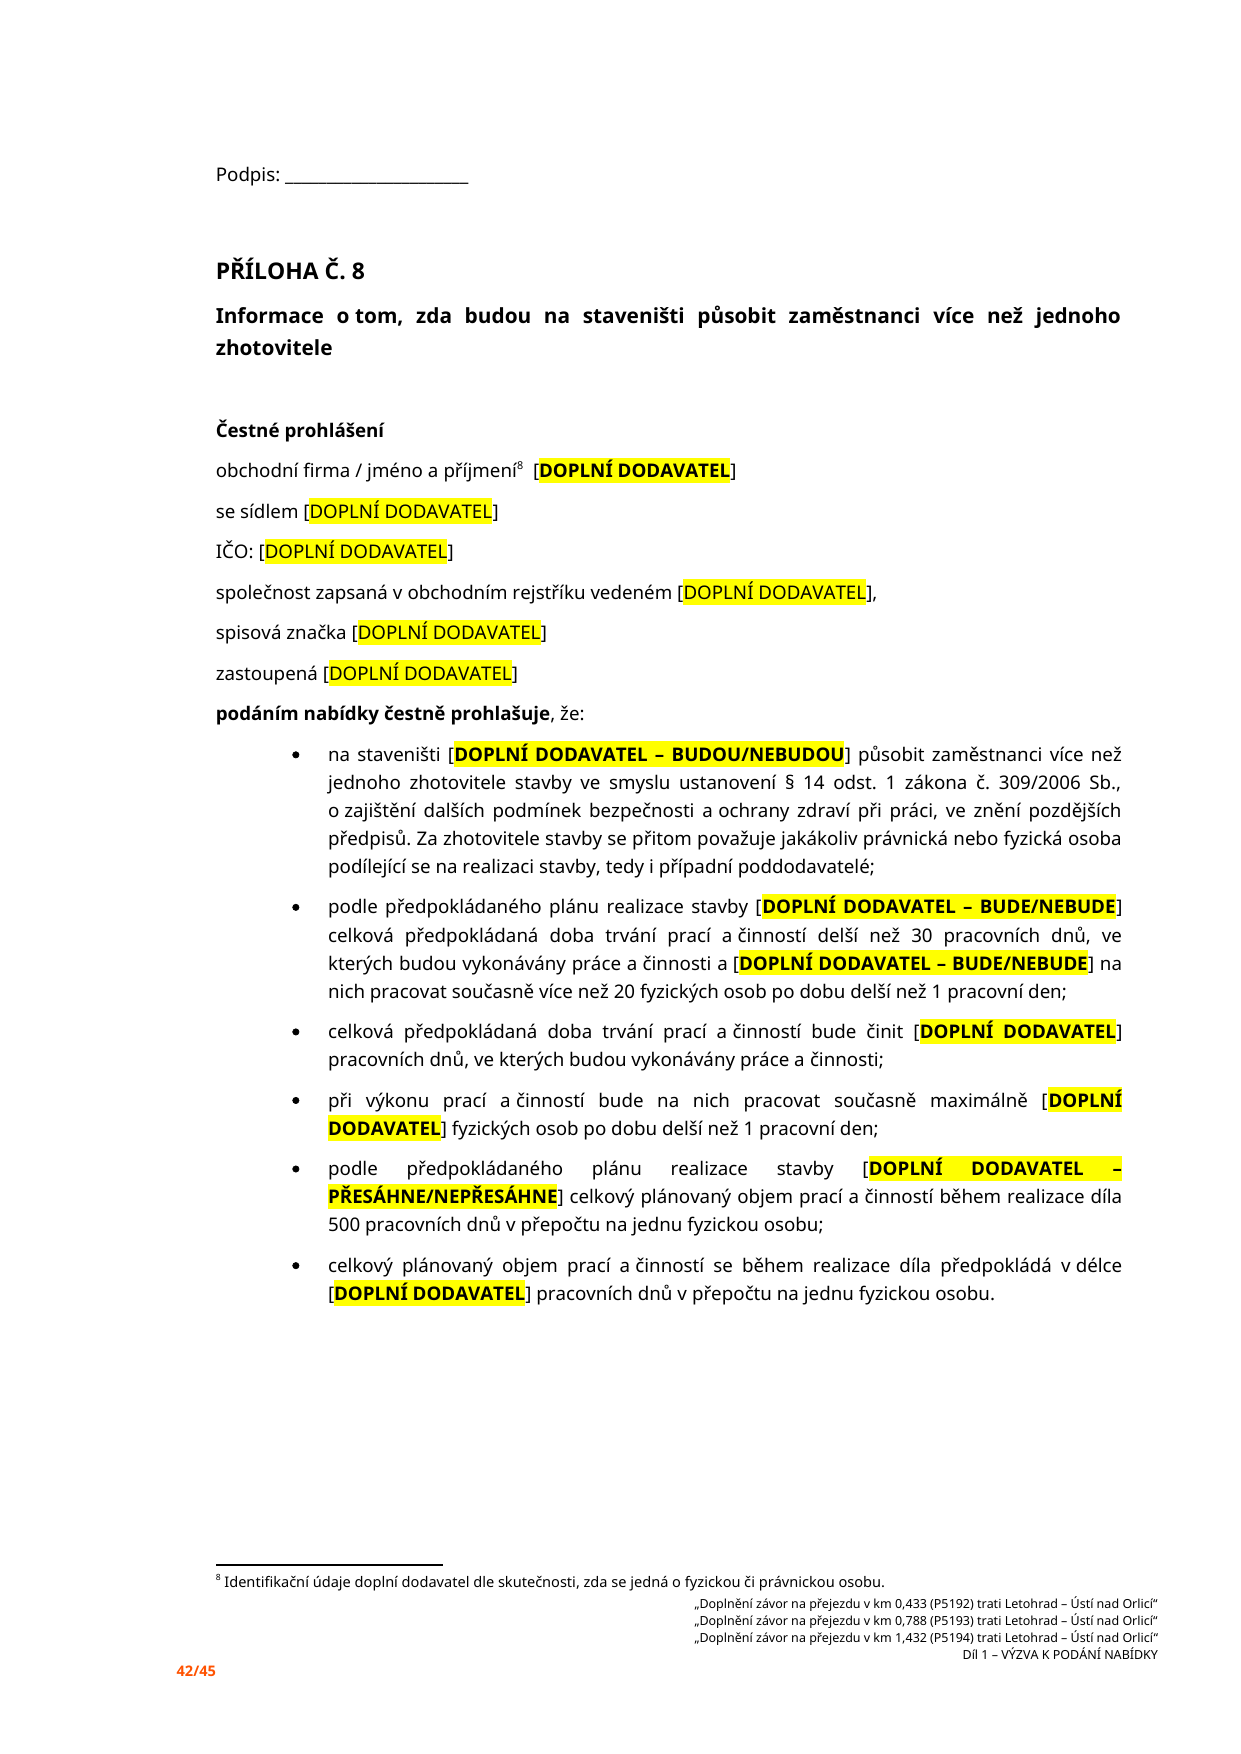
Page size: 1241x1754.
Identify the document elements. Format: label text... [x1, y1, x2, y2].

text Podpis: ______________________ [216, 161, 1122, 187]
text podle předpokládaného plánu realizace stavby [DOPLNÍ DODAVATEL – BUDE/NEBUDE] celková předpokládaná doba trvání prací a činností delší než 30 pracovních dnů, ve kterých budou vykonávány práce a činnosti a [DOPLNÍ DODAVATEL – BUDE/NEBUDE] na nich pracovat současně více než 20 fyzických osob po dobu delší než 1 pracovní den; [292, 894, 1122, 1003]
text se sídlem [DOPLNÍ DODAVATEL] [216, 498, 309, 524]
text Informace o tom, zda budou na staveništi působit zaměstnanci více než jednoho zhotovitele [216, 302, 1122, 361]
text celková předpokládaná doba trvání prací a činností bude činit [DOPLNÍ DODAVATEL] pracovních dnů, ve kterých budou vykonávány práce a činnosti; [292, 1018, 1122, 1072]
text zastoupená [DOPLNÍ DODAVATEL] [216, 660, 329, 686]
text spisová značka [DOPLNÍ DODAVATEL] [541, 620, 1122, 645]
text se sídlem [DOPLNÍ DODAVATEL] [492, 498, 1122, 524]
text společnost zapsaná v obchodním rejstříku vedeném [DOPLNÍ DODAVATEL], [216, 579, 683, 605]
text celkový plánovaný objem prací a činností se během realizace díla předpokládá v délce [DOPLNÍ DODAVATEL] pracovních dnů v přepočtu na jednu fyzickou osobu. [292, 1252, 1122, 1306]
text obchodní firma / jméno a příjmení [DOPLNÍ DODAVATEL] [216, 458, 539, 483]
text Čestné prohlášení [216, 417, 1122, 443]
text IČO: [DOPLNÍ DODAVATEL] [447, 539, 1122, 564]
text společnost zapsaná v obchodním rejstříku vedeném [DOPLNÍ DODAVATEL], [866, 579, 1122, 605]
text podle předpokládaného plánu realizace stavby [DOPLNÍ DODAVATEL – PŘESÁHNE/NEPŘESÁHNE] celkový plánovaný objem prací a činností během realizace díla 500 pracovních dnů v přepočtu na jednu fyzickou osobu; [292, 1156, 1122, 1237]
text podáním nabídky čestně prohlašuje, že: [216, 701, 1122, 726]
text obchodní firma / jméno a příjmení [DOPLNÍ DODAVATEL] [730, 458, 1122, 483]
text spisová značka [DOPLNÍ DODAVATEL] [216, 620, 358, 645]
text na staveništi [DOPLNÍ DODAVATEL – BUDOU/NEBUDOU] působit zaměstnanci více než jednoho zhotovitele stavby ve smyslu ustanovení § 14 odst. 1 zákona č. 309/2006 Sb., o zajištění dalších podmínek bezpečnosti a ochrany zdraví při práci, ve znění pozdějších předpisů. Za zhotovitele stavby se přitom považuje jakákoliv právnická nebo fyzická osoba podílející se na realizaci stavby, tedy i případní poddodavatelé; [292, 741, 1122, 879]
text při výkonu prací a činností bude na nich pracovat současně maximálně [DOPLNÍ DODAVATEL] fyzických osob po dobu delší než 1 pracovní den; [292, 1087, 1122, 1141]
text zastoupená [DOPLNÍ DODAVATEL] [512, 660, 1122, 686]
text Příloha č. 8 [216, 255, 1122, 286]
